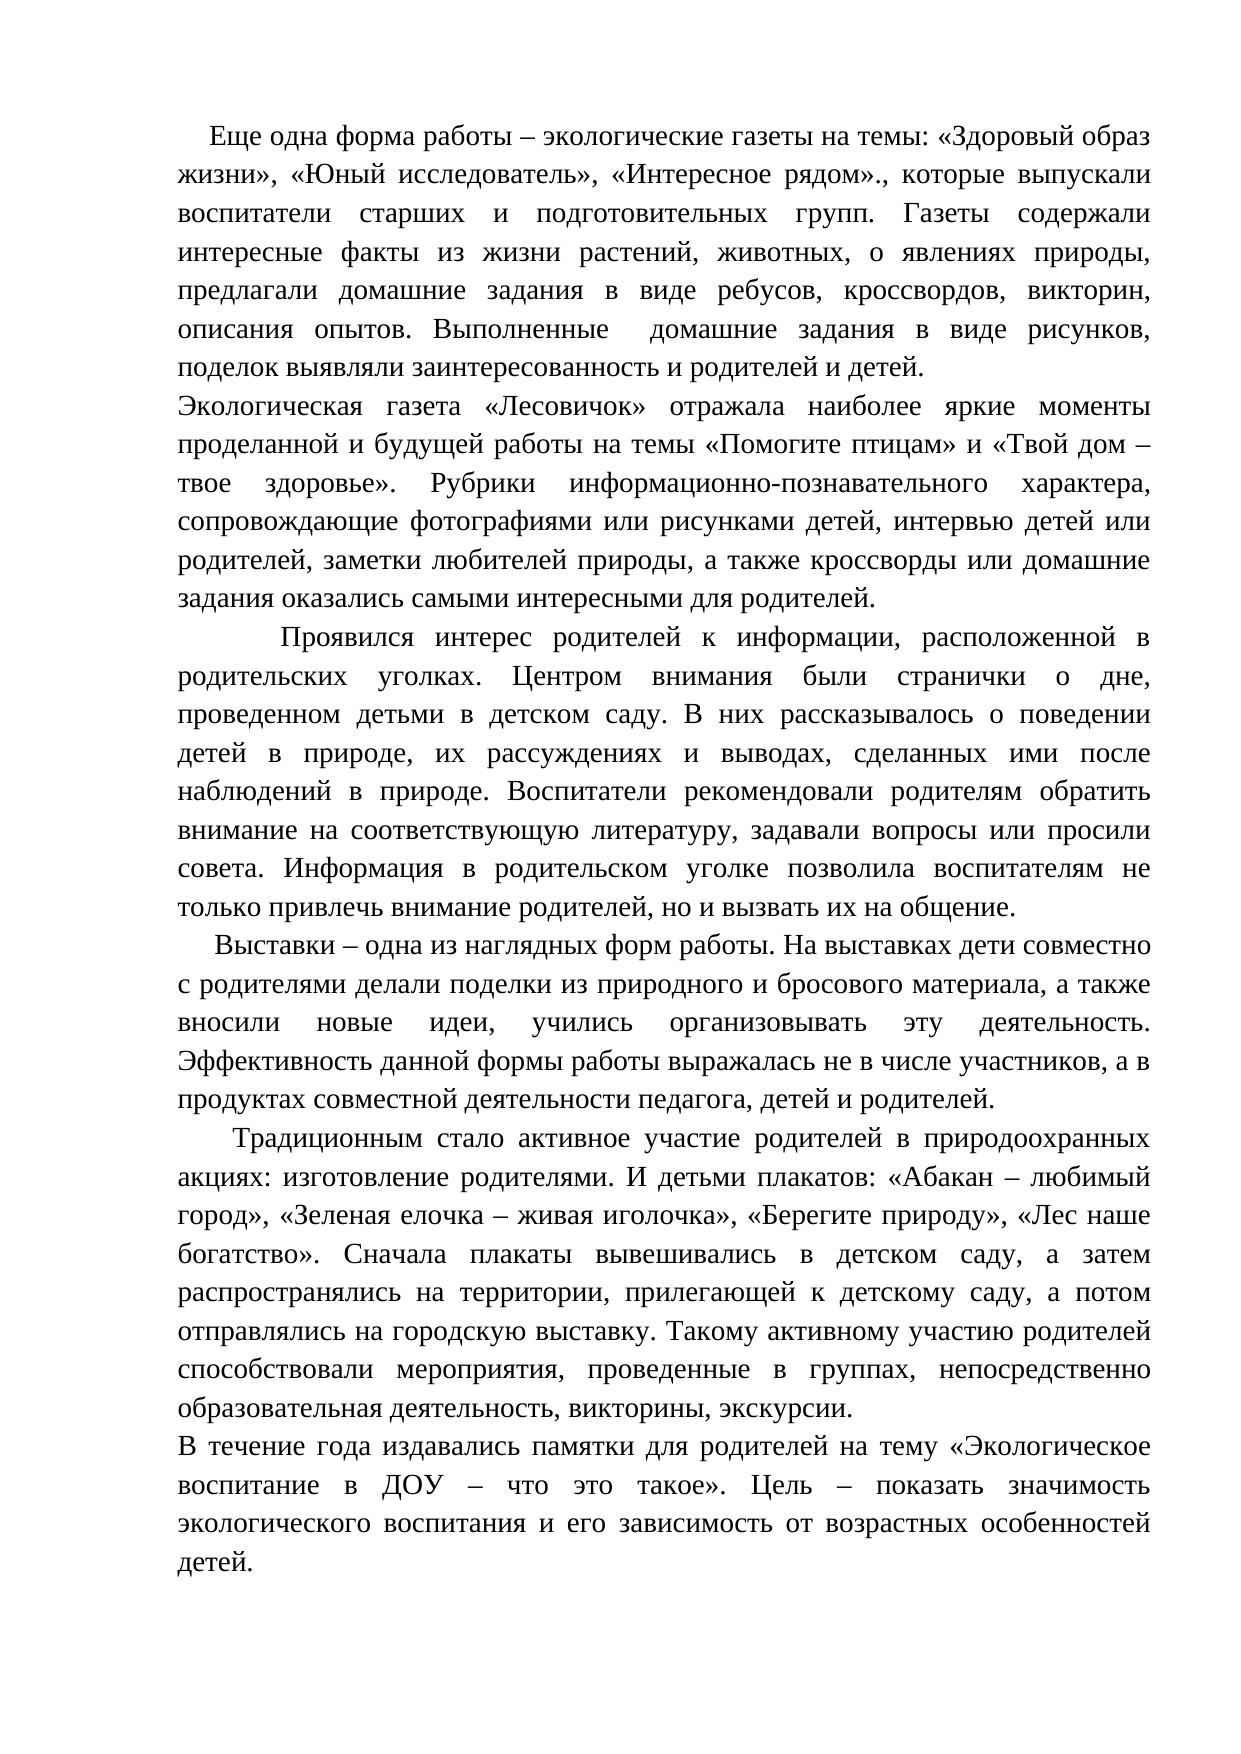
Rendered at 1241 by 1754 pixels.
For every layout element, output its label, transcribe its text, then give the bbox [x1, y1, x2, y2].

text Выставки – одна из наглядных форм работы. На выставках дети совместно с родителями делали поделки из природного и бросового материала, а также вносили новые идеи, учились организовывать эту деятельность. Эффективность данной формы работы выражалась не в числе участников, а в продуктах совместной деятельности педагога, детей и родителей. [177, 927, 1152, 1115]
text В течение года издавались памятки для родителей на тему «Экологическое воспитание в ДОУ – что это такое». Цель – показать значимость экологического воспитания и его зависимость от возрастных особенностей детей. [177, 1428, 1152, 1578]
text Экологическая газета «Лесовичок» отражала наиболее яркие моменты проделанной и будущей работы на темы «Помогите птицам» и «Твой дом – твое здоровье». Рубрики информационно-познавательного характера, сопровождающие фотографиями или рисунками детей, интервью детей или родителей, заметки любителей природы, а также кроссворды или домашние задания оказались самыми интересными для родителей. [177, 388, 1152, 614]
text Еще одна форма работы – экологические газеты на темы: «Здоровый образ жизни», «Юный исследователь», «Интересное рядом»., которые выпускали воспитатели старших и подготовительных групп. Газеты содержали интересные факты из жизни растений, животных, о явлениях природы, предлагали домашние задания в виде ребусов, кроссвордов, викторин, описания опытов. Выполненные домашние задания в виде рисунков, поделок выявляли заинтересованность и родителей и детей. [177, 118, 1152, 383]
text Проявился интерес родителей к информации, расположенной в родительских уголках. Центром внимания были странички о дне, проведенном детьми в детском саду. В них рассказывалось о поведении детей в природе, их рассуждениях и выводах, сделанных ими после наблюдений в природе. Воспитатели рекомендовали родителям обратить внимание на соответствующую литературу, задавали вопросы или просили совета. Информация в родительском уголке позволила воспитателям не только привлечь внимание родителей, но и вызвать их на общение. [177, 619, 1152, 922]
text Традиционным стало активное участие родителей в природоохранных акциях: изготовление родителями. И детьми плакатов: «Абакан – любимый город», «Зеленая елочка – живая иголочка», «Берегите природу», «Лес наше богатство». Сначала плакаты вывешивались в детском саду, а затем распространялись на территории, прилегающей к детскому саду, а потом отправлялись на городскую выставку. Такому активному участию родителей способствовали мероприятия, проведенные в группах, непосредственно образовательная деятельность, викторины, экскурсии. [177, 1120, 1152, 1423]
